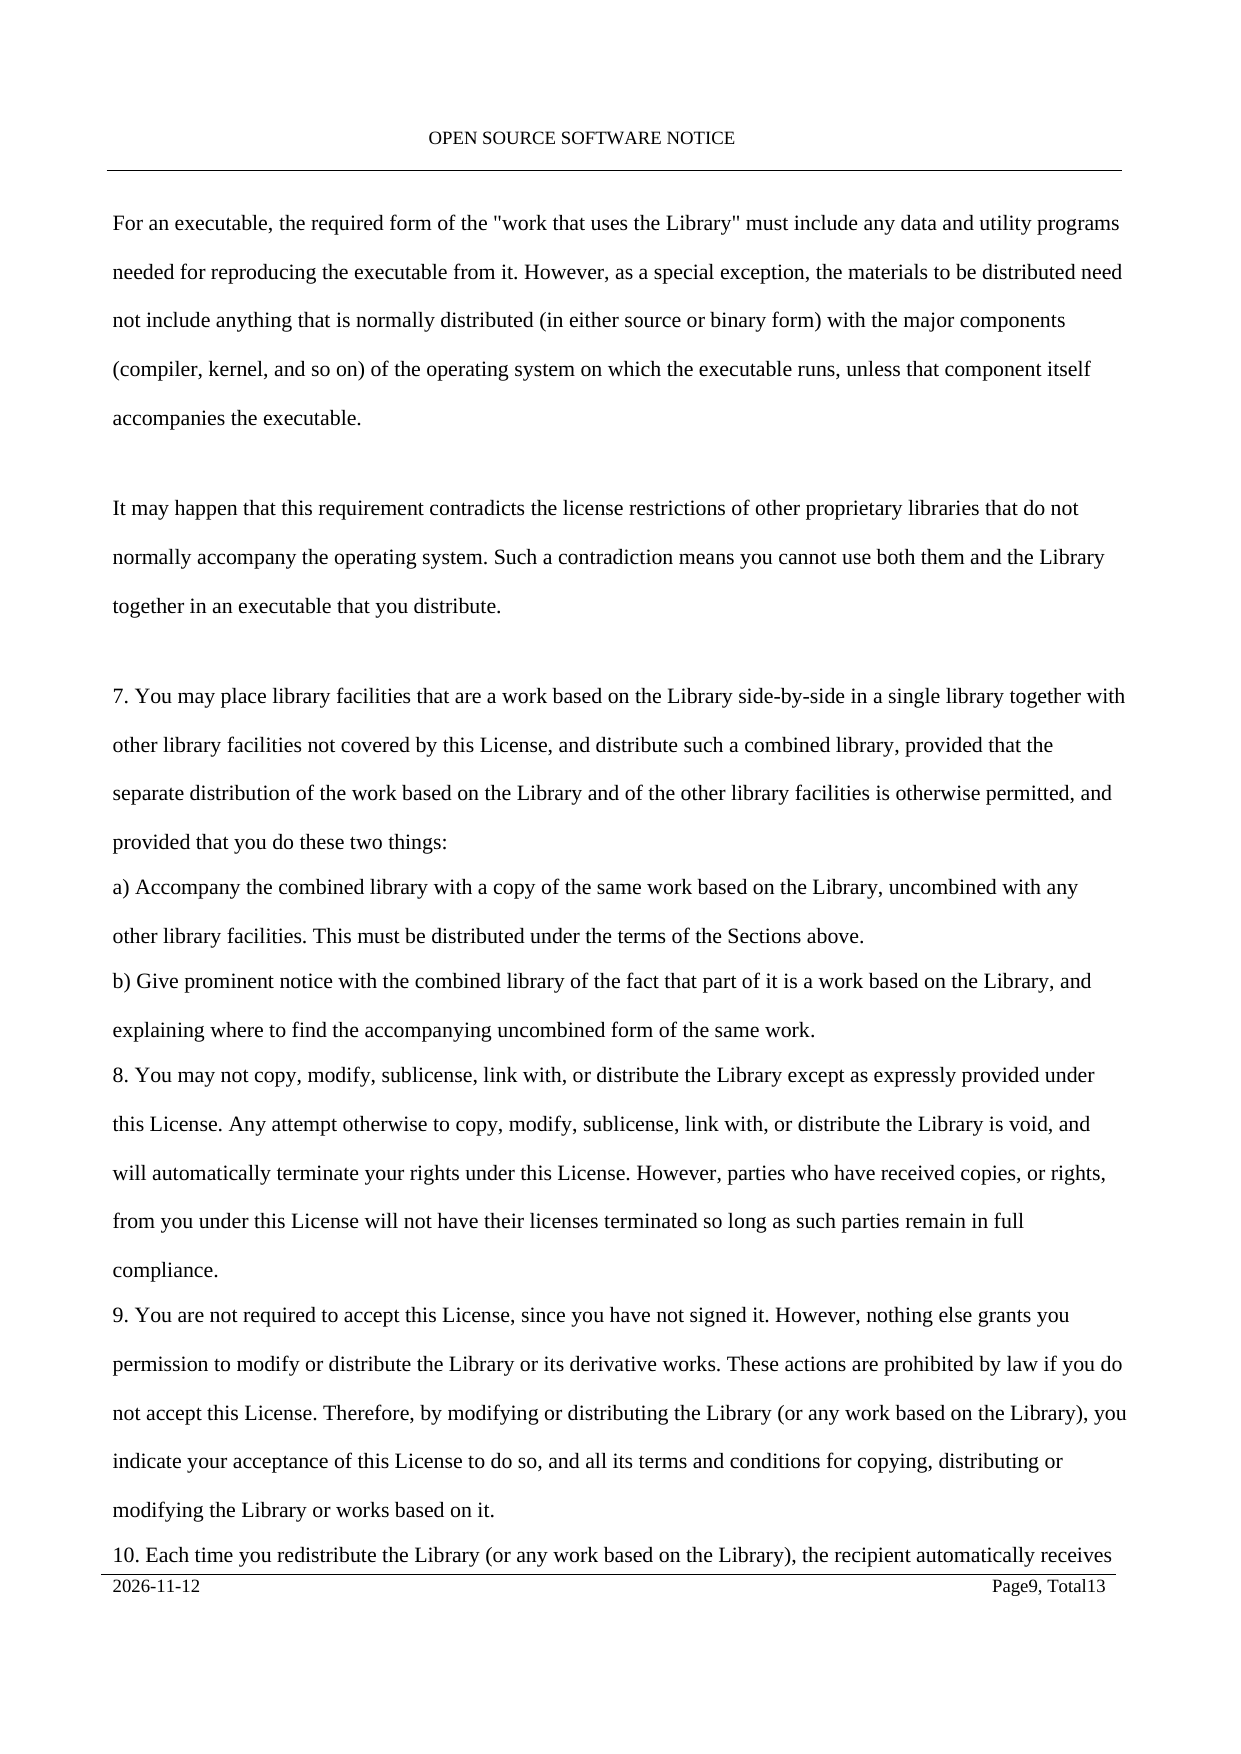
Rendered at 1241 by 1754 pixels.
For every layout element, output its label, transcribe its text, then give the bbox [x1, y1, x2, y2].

text 7. You may place library facilities that are a work based on the Library side-by-side in a single library together with other library facilities not covered by this License, and distribute such a combined library, provided that the separate distribution of the work based on the Library and of the other library facilities is otherwise permitted, and provided that you do these two things: [112, 679, 1128, 858]
text It may happen that this requirement contradicts the license restrictions of other proprietary libraries that do not normally accompany the operating system. Such a contradiction means you cannot use both them and the Library together in an executable that you distribute. [112, 492, 1128, 622]
text 9. You are not required to accept this License, since you have not signed it. However, nothing else grants you permission to modify or distribute the Library or its derivative works. These actions are prohibited by law if you do not accept this License. Therefore, by modifying or distributing the Library (or any work based on the Library), you indicate your acceptance of this License to do so, and all its terms and conditions for copying, distributing or modifying the Library or works based on it. [112, 1298, 1128, 1526]
text 8. You may not copy, modify, sublicense, link with, or distribute the Library except as expressly provided under this License. Any attempt otherwise to copy, modify, sublicense, link with, or distribute the Library is void, and will automatically terminate your rights under this License. However, parties who have received copies, or rights, from you under this License will not have their licenses terminated so long as such parties remain in full compliance. [112, 1058, 1128, 1286]
text b) Give prominent notice with the combined library of the fact that part of it is a work based on the Library, and explaining where to find the accompanying uncombined form of the same work. [112, 964, 1128, 1046]
text a) Accompany the combined library with a copy of the same work based on the Library, uncombined with any other library facilities. This must be distributed under the terms of the Sections above. [112, 871, 1128, 952]
text For an executable, the required form of the "work that uses the Library" must include any data and utility programs needed for reproducing the executable from it. However, as a special exception, the materials to be distributed need not include anything that is normally distributed (in either source or binary form) with the major components (compiler, kernel, and so on) of the operating system on which the executable runs, unless that component itself accompanies the executable. [112, 206, 1128, 434]
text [112, 1538, 1128, 1571]
